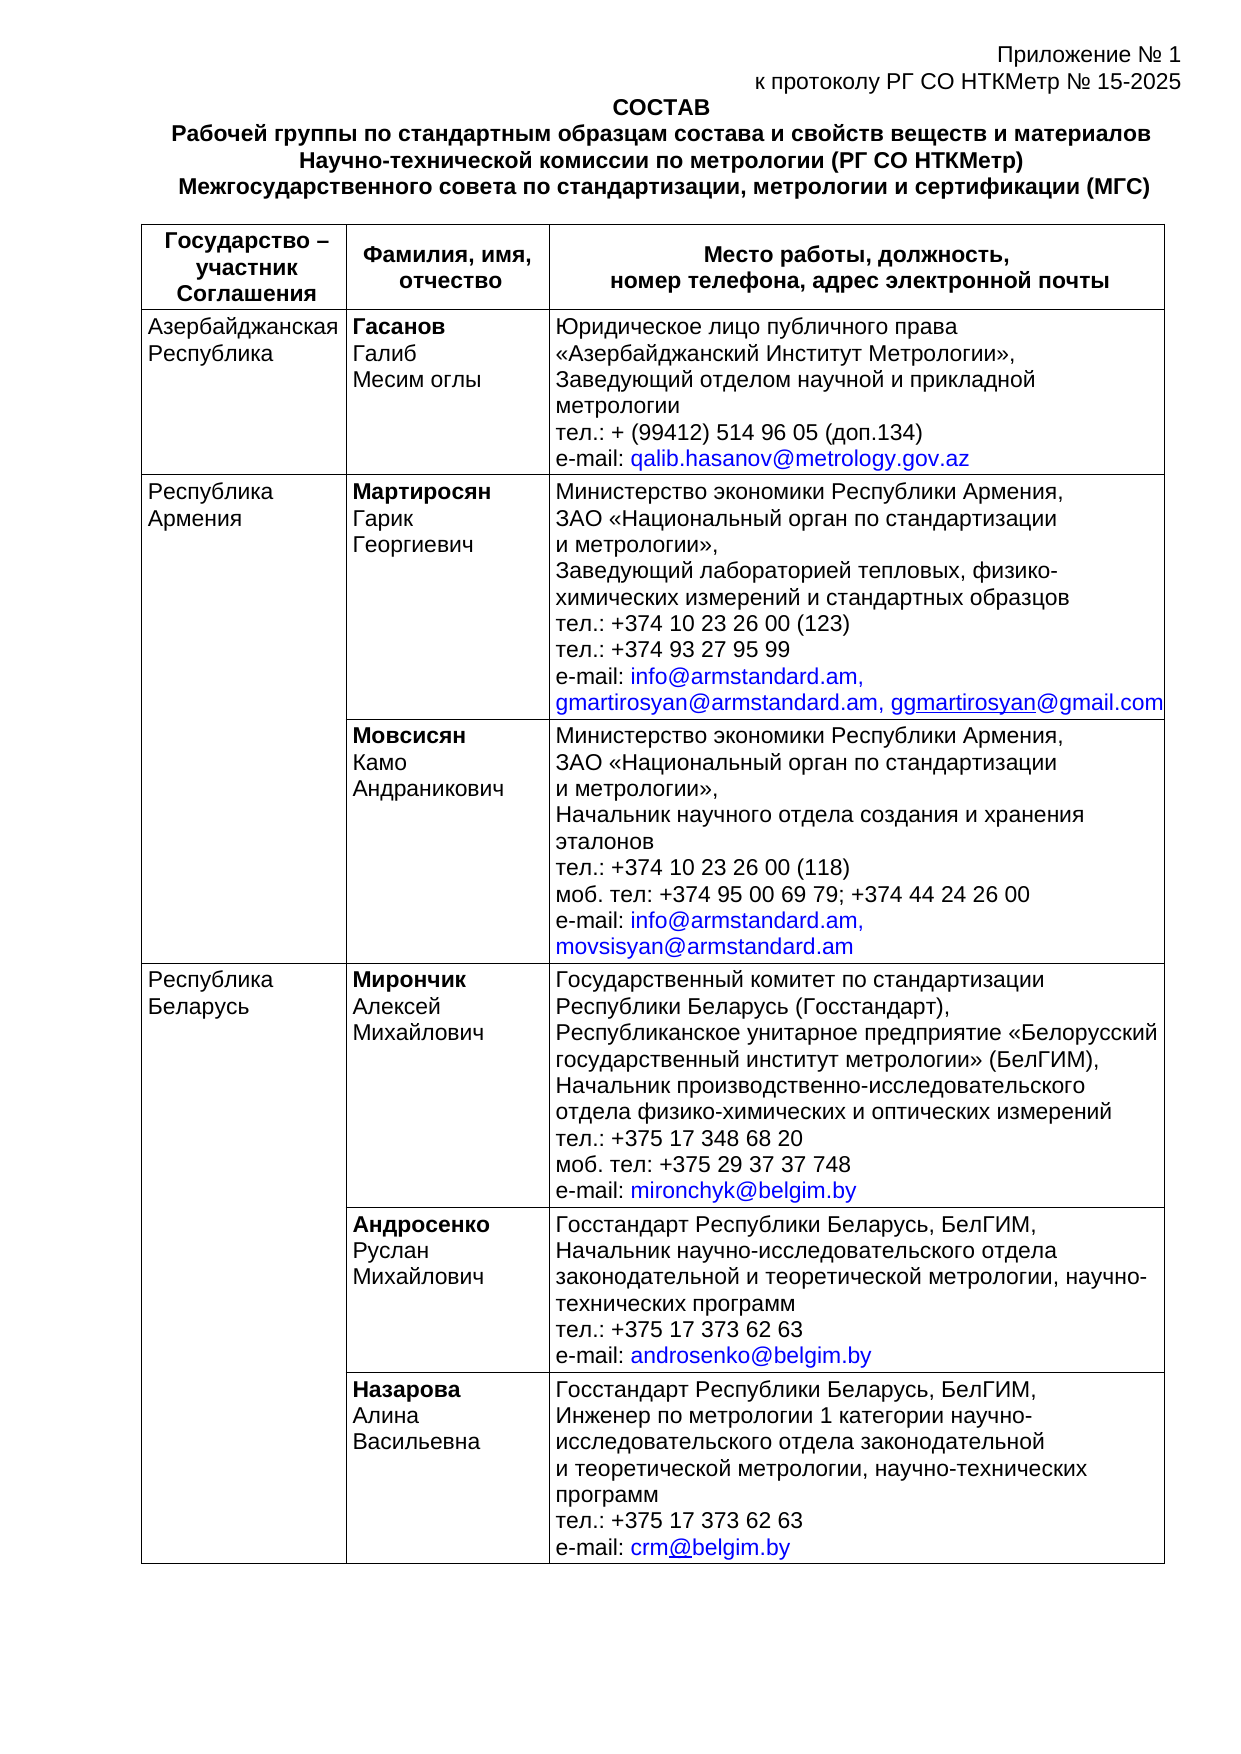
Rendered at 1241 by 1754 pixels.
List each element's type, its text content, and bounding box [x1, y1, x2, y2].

table_cell Назарова Алина Васильевна [347, 1373, 549, 1563]
table_cell Министерство экономики Республики Армения, ЗАО «Национальный орган по стандартизации и метрологии», Начальник научного отдела создания и хранения эталонов тел.: +374 10 23 26 00 (118) моб. тел: +374 95 00 69 79; +374 44 24 26 00 е-mail: info@armstandard.am, movsisyan@armstandard.am [550, 720, 1164, 962]
table_cell Республика Армения [142, 475, 346, 962]
table_cell Госстандарт Республики Беларусь, БелГИМ, Начальник научно-исследовательского отдела законодательной и теоретической метрологии, научно-технических программ тел.: +375 17 373 62 63 е-mail: androsenko@belgim.by [550, 1208, 1164, 1372]
table_cell Республика Беларусь [142, 964, 346, 1563]
table_cell Мирончик Алексей Михайлович [347, 964, 549, 1207]
table_cell Андросенко Руслан Михайлович [347, 1208, 549, 1372]
table_cell Министерство экономики Республики Армения, ЗАО «Национальный орган по стандартизации и метрологии», Заведующий лабораторией тепловых, физико-химических измерений и стандартных образцов тел.: +374 10 23 26 00 (123) тел.: +374 93 27 95 99 е-mail: info@armstandard.am, gmartirosyan@armstandard.am, ggmartirosyan@gmail.com [550, 475, 1164, 718]
table_cell Азербайджанская Республика [142, 310, 346, 474]
table_cell Мовсисян Камо Андраникович [347, 720, 549, 962]
table_cell Юридическое лицо публичного права «Азербайджанский Институт Метрологии», Заведующий отделом научной и прикладной метрологии тел.: + (99412) 514 96 05 (доп.134) е-mail: qalib.hasanov@metrology.gov.az [550, 310, 1164, 474]
table_header Место работы, должность, номер телефона, адрес электронной почты [550, 225, 1164, 309]
table_cell Мартиросян Гарик Георгиевич [347, 475, 549, 718]
table_header Фамилия, имя, отчество [347, 225, 549, 309]
text СОСТАВ Рабочей группы по стандартным образцам состава и свойств веществ и материалов Научно-технической комиссии по метрологии (РГ СО НТКМетр) Межгосударственного совета по стандартизации, метрологии и сертификации (МГС) [148, 94, 1181, 199]
table_cell Гасанов Галиб Месим оглы [347, 310, 549, 474]
table_header Государство – участник Соглашения [142, 225, 346, 309]
table_cell Госстандарт Республики Беларусь, БелГИМ, Инженер по метрологии 1 категории научно-исследовательского отдела законодательной и теоретической метрологии, научно-технических программ тел.: +375 17 373 62 63 е-mail: crm@belgim.by [550, 1373, 1164, 1563]
table_cell Государственный комитет по стандартизации Республики Беларусь (Госстандарт), Республиканское унитарное предприятие «Белорусский государственный институт метрологии» (БелГИМ), Начальник производственно-исследовательского отдела физико-химических и оптических измерений тел.: +375 17 348 68 20 моб. тел: +375 29 37 37 748 е-mail: mironchyk@belgim.by [550, 964, 1164, 1207]
